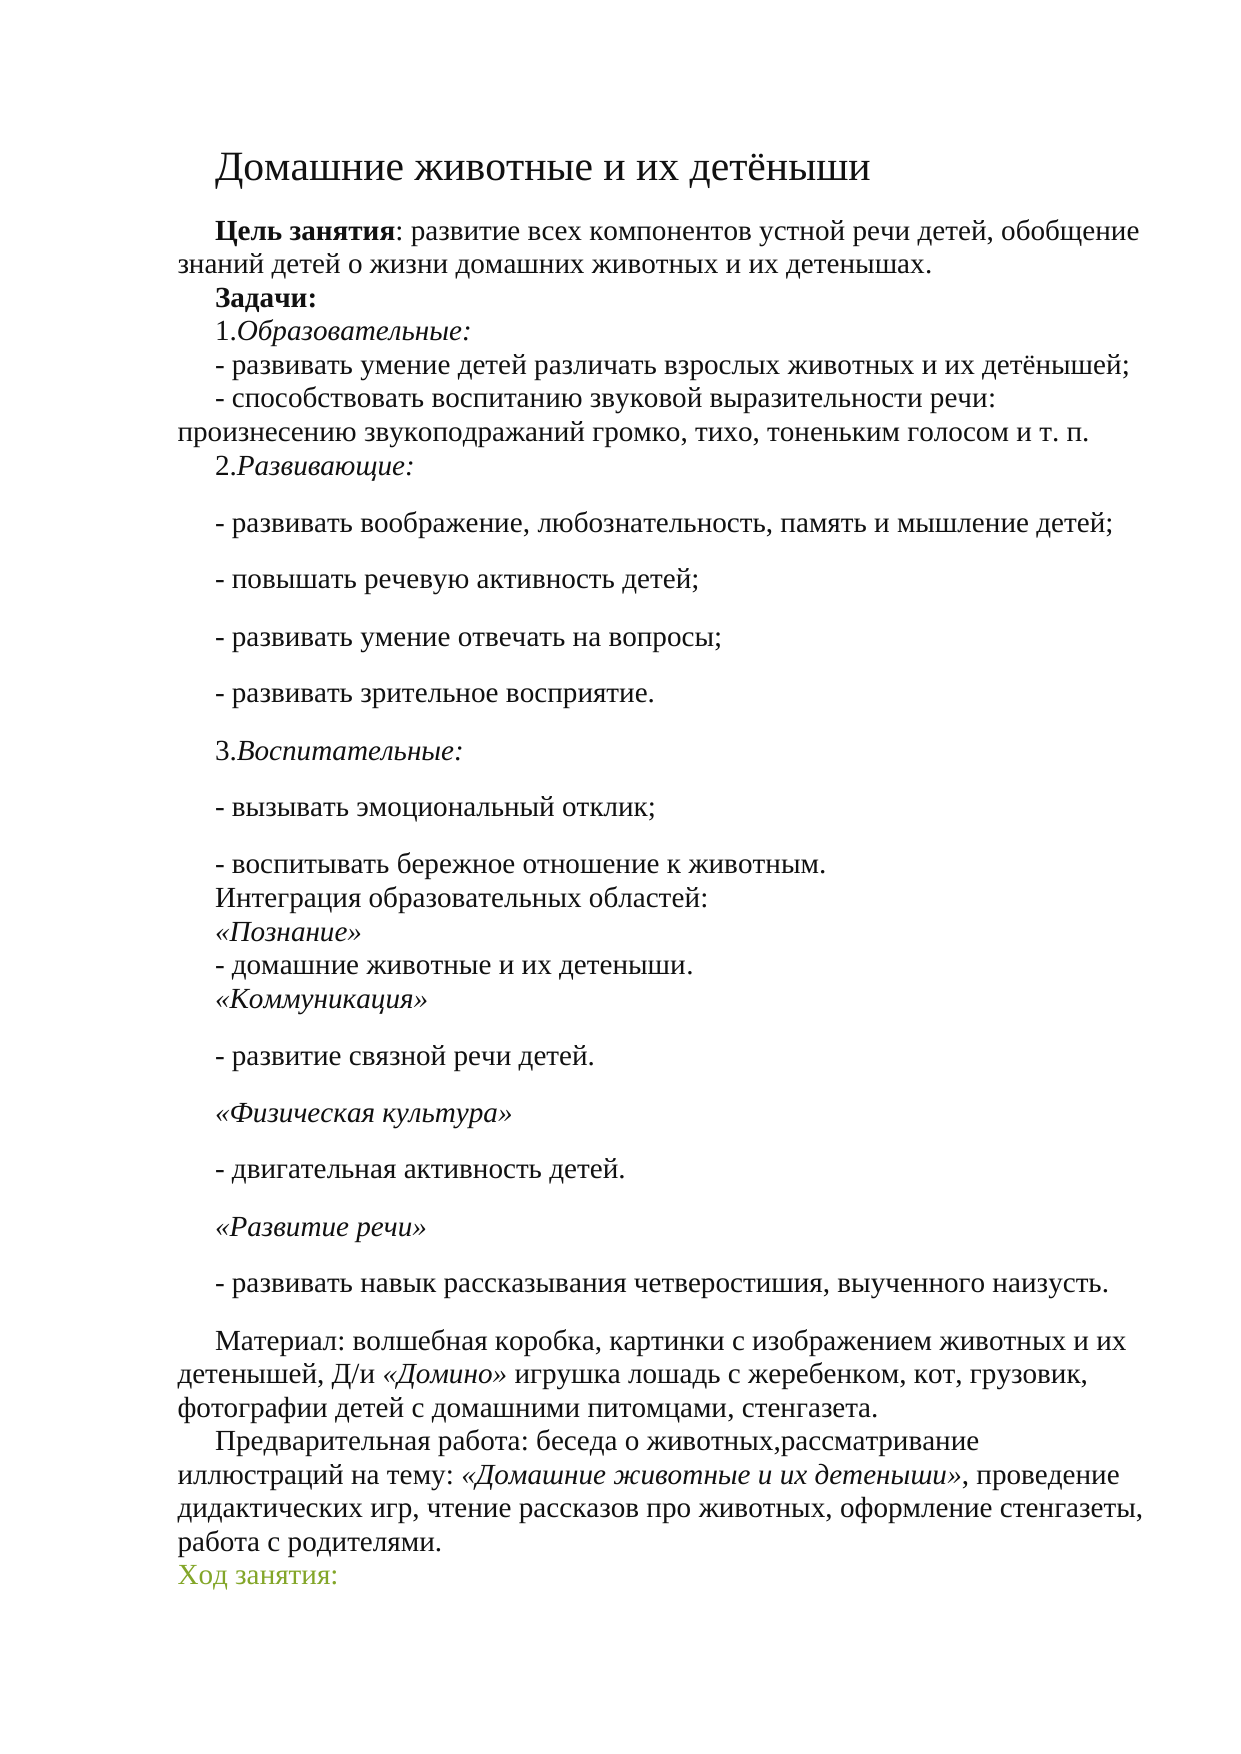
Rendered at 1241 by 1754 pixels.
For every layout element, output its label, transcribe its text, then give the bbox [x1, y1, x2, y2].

text - воспитывать бережное отношение к животным. [177, 847, 1152, 880]
text - способствовать воспитанию звуковой выразительности речи: произнесению звукоподражаний громко, тихо, тоненьким голосом и т. п. [177, 381, 1152, 448]
text - развивать умение детей различать взрослых животных и их детёнышей; [177, 347, 1152, 381]
text Домашние животные и их детёныши [177, 142, 1152, 189]
text - повышать речевую активность детей; [177, 562, 1152, 595]
text «Коммуникация» [177, 981, 1152, 1014]
text - развивать зрительное восприятие. [177, 676, 1152, 709]
text - развитие связной речи детей. [177, 1038, 1152, 1071]
text Материал: волшебная коробка, картинки с изображением животных и их детенышей, Д/и «Домино» игрушка лошадь с жеребенком, кот, грузовик, фотографии детей с домашними питомцами, стенгазета. [177, 1323, 1152, 1423]
text - двигательная активность детей. [177, 1152, 1152, 1185]
text - развивать воображение, любознательность, память и мышление детей; [177, 505, 1152, 538]
text Интеграция образовательных областей: [177, 880, 1152, 914]
text Предварительная работа: беседа о животных,рассматривание иллюстраций на тему: «Домашние животные и их детеныши», проведение дидактических игр, чтение рассказов про животных, оформление стенгазеты, работа с родителями. [177, 1423, 1152, 1557]
text 1.Образовательные: [177, 313, 1152, 347]
text Цель занятия: развитие всех компонентов устной речи детей, обобщение знаний детей о жизни домашних животных и их детенышах. [177, 213, 1152, 280]
text - развивать умение отвечать на вопросы; [177, 619, 1152, 652]
text Ход занятия: [177, 1557, 1152, 1591]
text - развивать навык рассказывания четверостишия, выученного наизусть. [177, 1266, 1152, 1299]
text - вызывать эмоциональный отклик; [177, 789, 1152, 823]
text Задачи: [177, 280, 1152, 313]
text «Познание» [177, 914, 1152, 947]
text 2.Развивающие: [177, 448, 1152, 481]
text «Физическая культура» [177, 1095, 1152, 1128]
text 3.Воспитательные: [177, 733, 1152, 766]
text - домашние животные и их детеныши. [177, 947, 1152, 981]
text «Развитие речи» [177, 1209, 1152, 1242]
